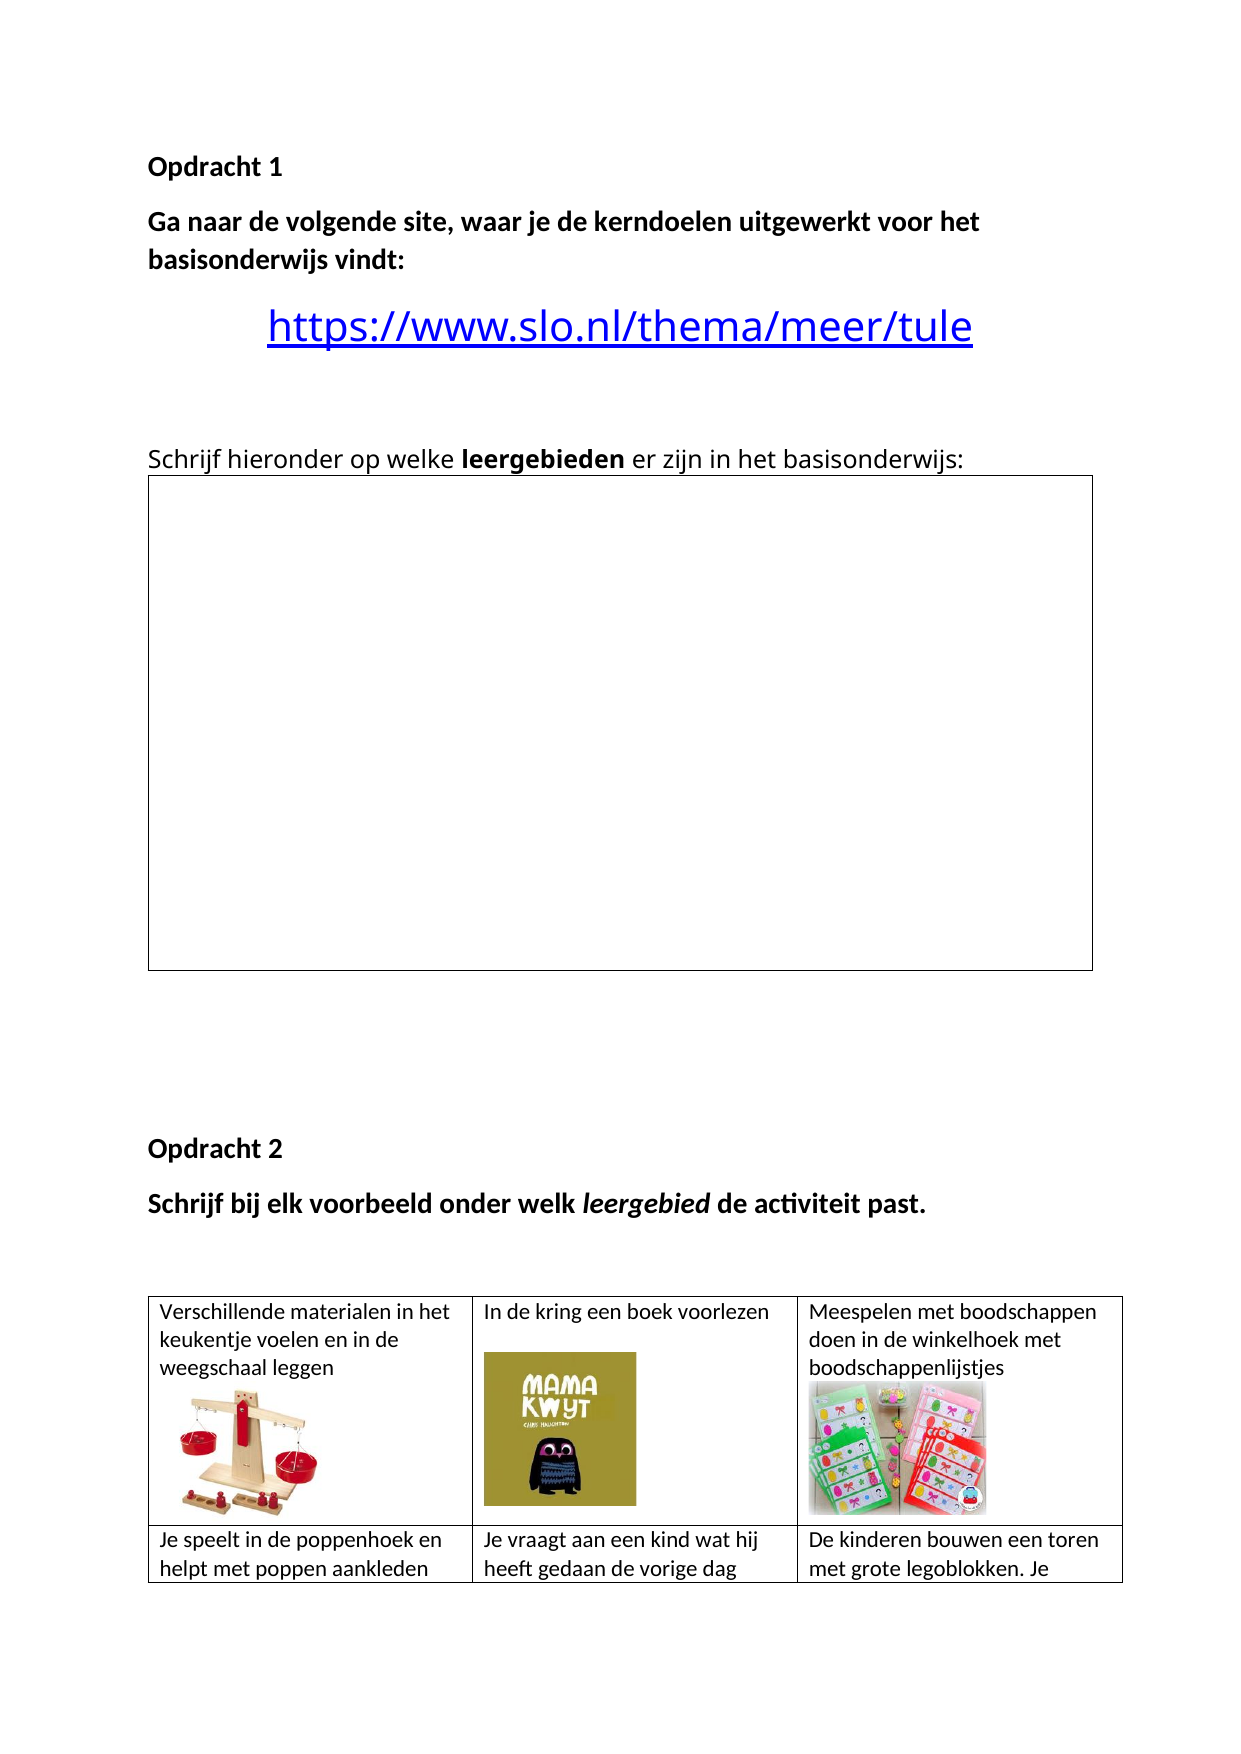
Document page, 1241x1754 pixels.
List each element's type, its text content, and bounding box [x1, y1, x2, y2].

text https://www.slo.nl/thema/meer/tule [148, 300, 1093, 351]
table_header [149, 476, 1092, 970]
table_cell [798, 1526, 1122, 1582]
table_header In de kring een boek voorlezen [473, 1297, 797, 1524]
picture [159, 1381, 332, 1525]
table_header Verschillende materialen in het keukentje voelen en in de weegschaal leggen [149, 1297, 472, 1524]
text Schrijf hieronder op welke leergebieden er zijn in het basisonderwijs: [148, 444, 1093, 475]
table_header Meespelen met boodschappen doen in de winkelhoek met boodschappenlijstjes [798, 1297, 1122, 1524]
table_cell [473, 1526, 797, 1582]
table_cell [149, 1526, 472, 1582]
picture [808, 1381, 987, 1515]
text Schrijf bij elk voorbeeld onder welk leergebied de activiteit past. [148, 1186, 1093, 1221]
text Ga naar de volgende site, waar je de kerndoelen uitgewerkt voor het basisonderwijs vindt: [148, 203, 1093, 277]
picture [483, 1352, 637, 1506]
text Opdracht 2 [148, 1131, 1093, 1166]
text Opdracht 1 [148, 148, 1093, 183]
